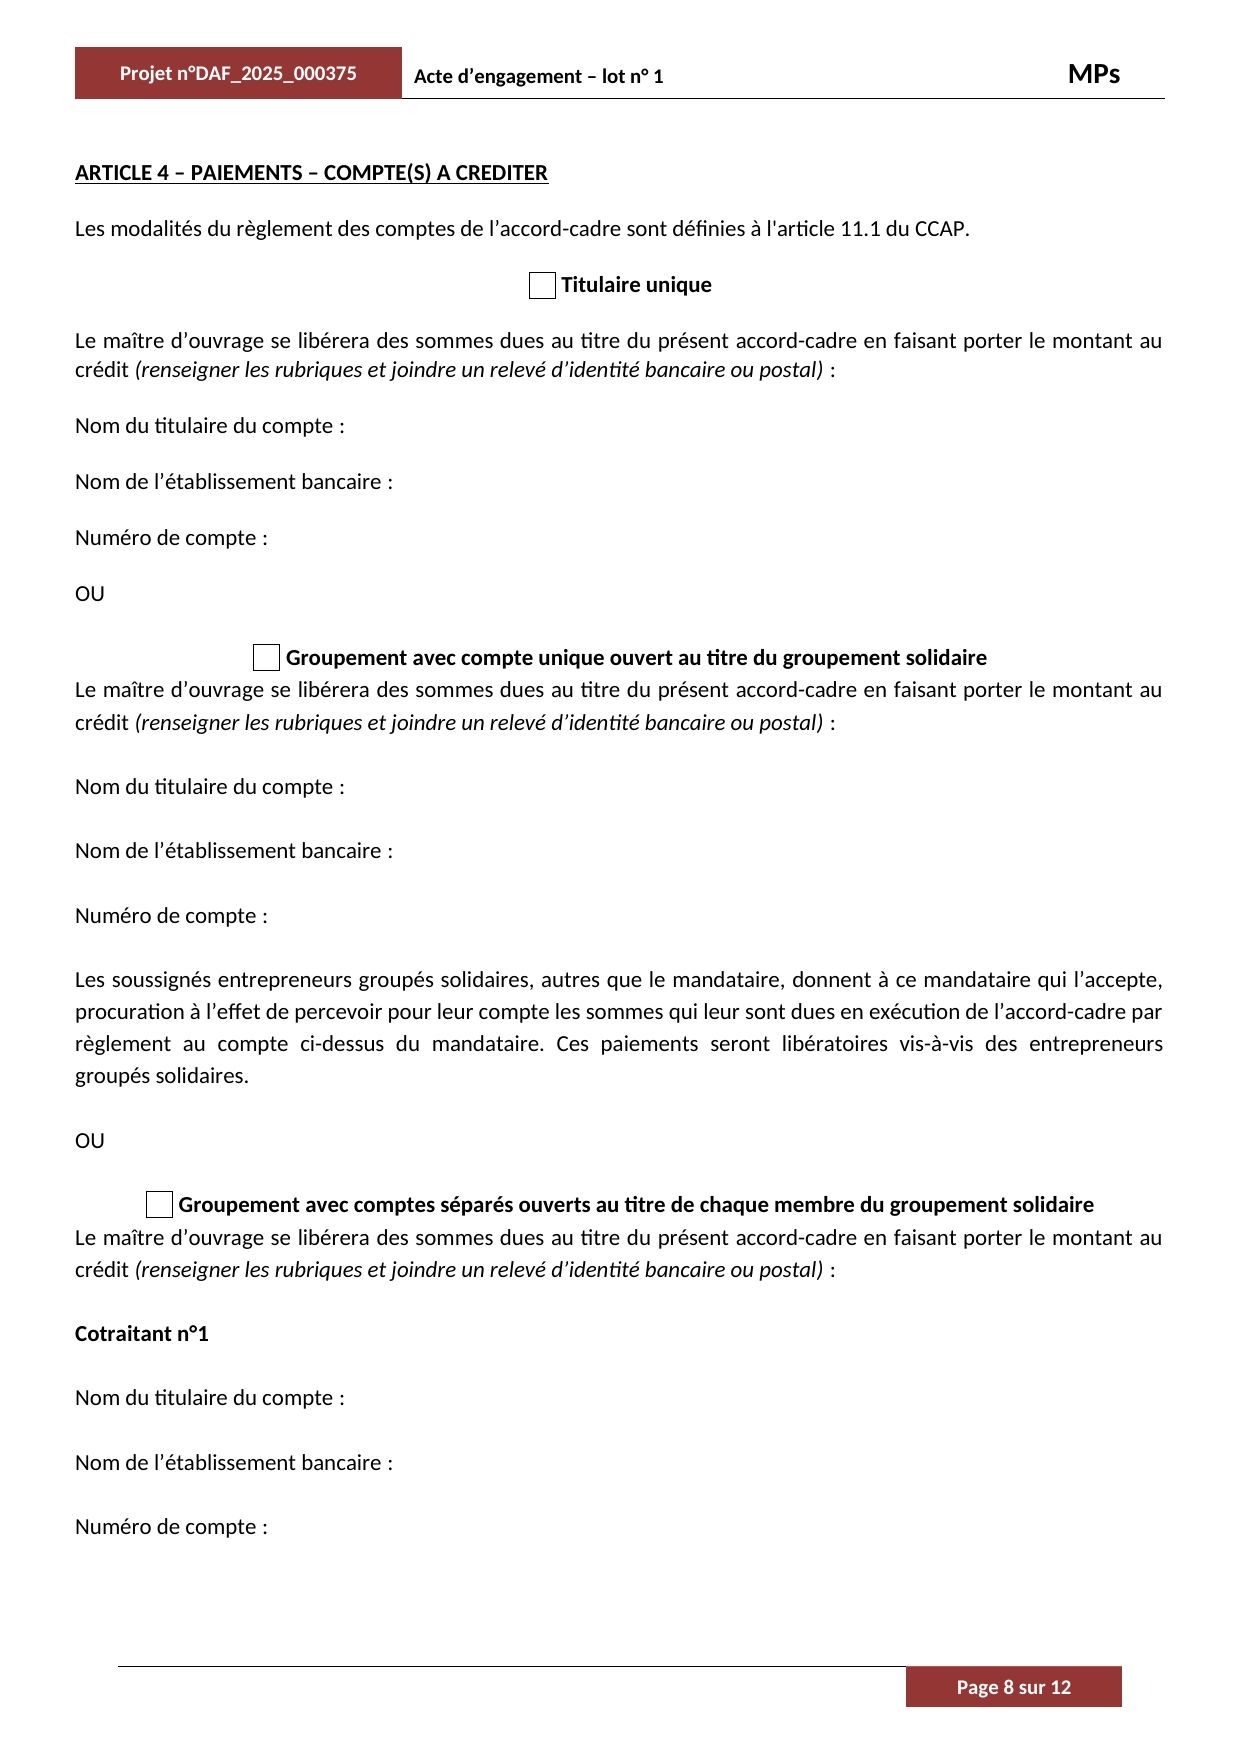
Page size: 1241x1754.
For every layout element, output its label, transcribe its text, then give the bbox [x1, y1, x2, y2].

text Nom de l’établissement bancaire : [75, 1448, 1165, 1476]
text ARTICLE 4 – PAIEMENTS – COMPTE(S) A CREDITER [75, 158, 1165, 187]
text Numéro de compte : [75, 1512, 1165, 1540]
text Nom du titulaire du compte : [75, 411, 1165, 439]
text Les modalités du règlement des comptes de l’accord-cadre sont définies à l'article 11.1 du CCAP. [75, 214, 1165, 243]
text Le maître d’ouvrage se libérera des sommes dues au titre du présent accord-cadre en faisant porter le montant au crédit (renseigner les rubriques et joindre un relevé d’identité bancaire ou postal) : [75, 1223, 1165, 1283]
text Nom de l’établissement bancaire : [75, 836, 1165, 864]
text Le maître d’ouvrage se libérera des sommes dues au titre du présent accord-cadre en faisant porter le montant au crédit (renseigner les rubriques et joindre un relevé d’identité bancaire ou postal) : [75, 327, 1165, 383]
text Nom du titulaire du compte : [75, 772, 1165, 800]
text Numéro de compte : [75, 901, 1165, 929]
text OU [75, 579, 1165, 607]
text Titulaire unique [75, 271, 1165, 299]
text Nom du titulaire du compte : [75, 1383, 1165, 1412]
text Numéro de compte : [75, 523, 1165, 551]
text Le maître d’ouvrage se libérera des sommes dues au titre du présent accord-cadre en faisant porter le montant au crédit (renseigner les rubriques et joindre un relevé d’identité bancaire ou postal) : [75, 675, 1165, 736]
text Nom de l’établissement bancaire : [75, 467, 1165, 495]
text OU [75, 1126, 1165, 1154]
text Groupement avec compte unique ouvert au titre du groupement solidaire [75, 643, 1165, 671]
text Groupement avec comptes séparés ouverts au titre de chaque membre du groupement solidaire [75, 1190, 1165, 1218]
text Cotraitant n°1 [75, 1319, 1165, 1347]
text Les soussignés entrepreneurs groupés solidaires, autres que le mandataire, donnent à ce mandataire qui l’accepte, procuration à l’effet de percevoir pour leur compte les sommes qui leur sont dues en exécution de l’accord-cadre par règlement au compte ci-dessus du mandataire. Ces paiements seront libératoires vis-à-vis des entrepreneurs groupés solidaires. [75, 965, 1165, 1090]
